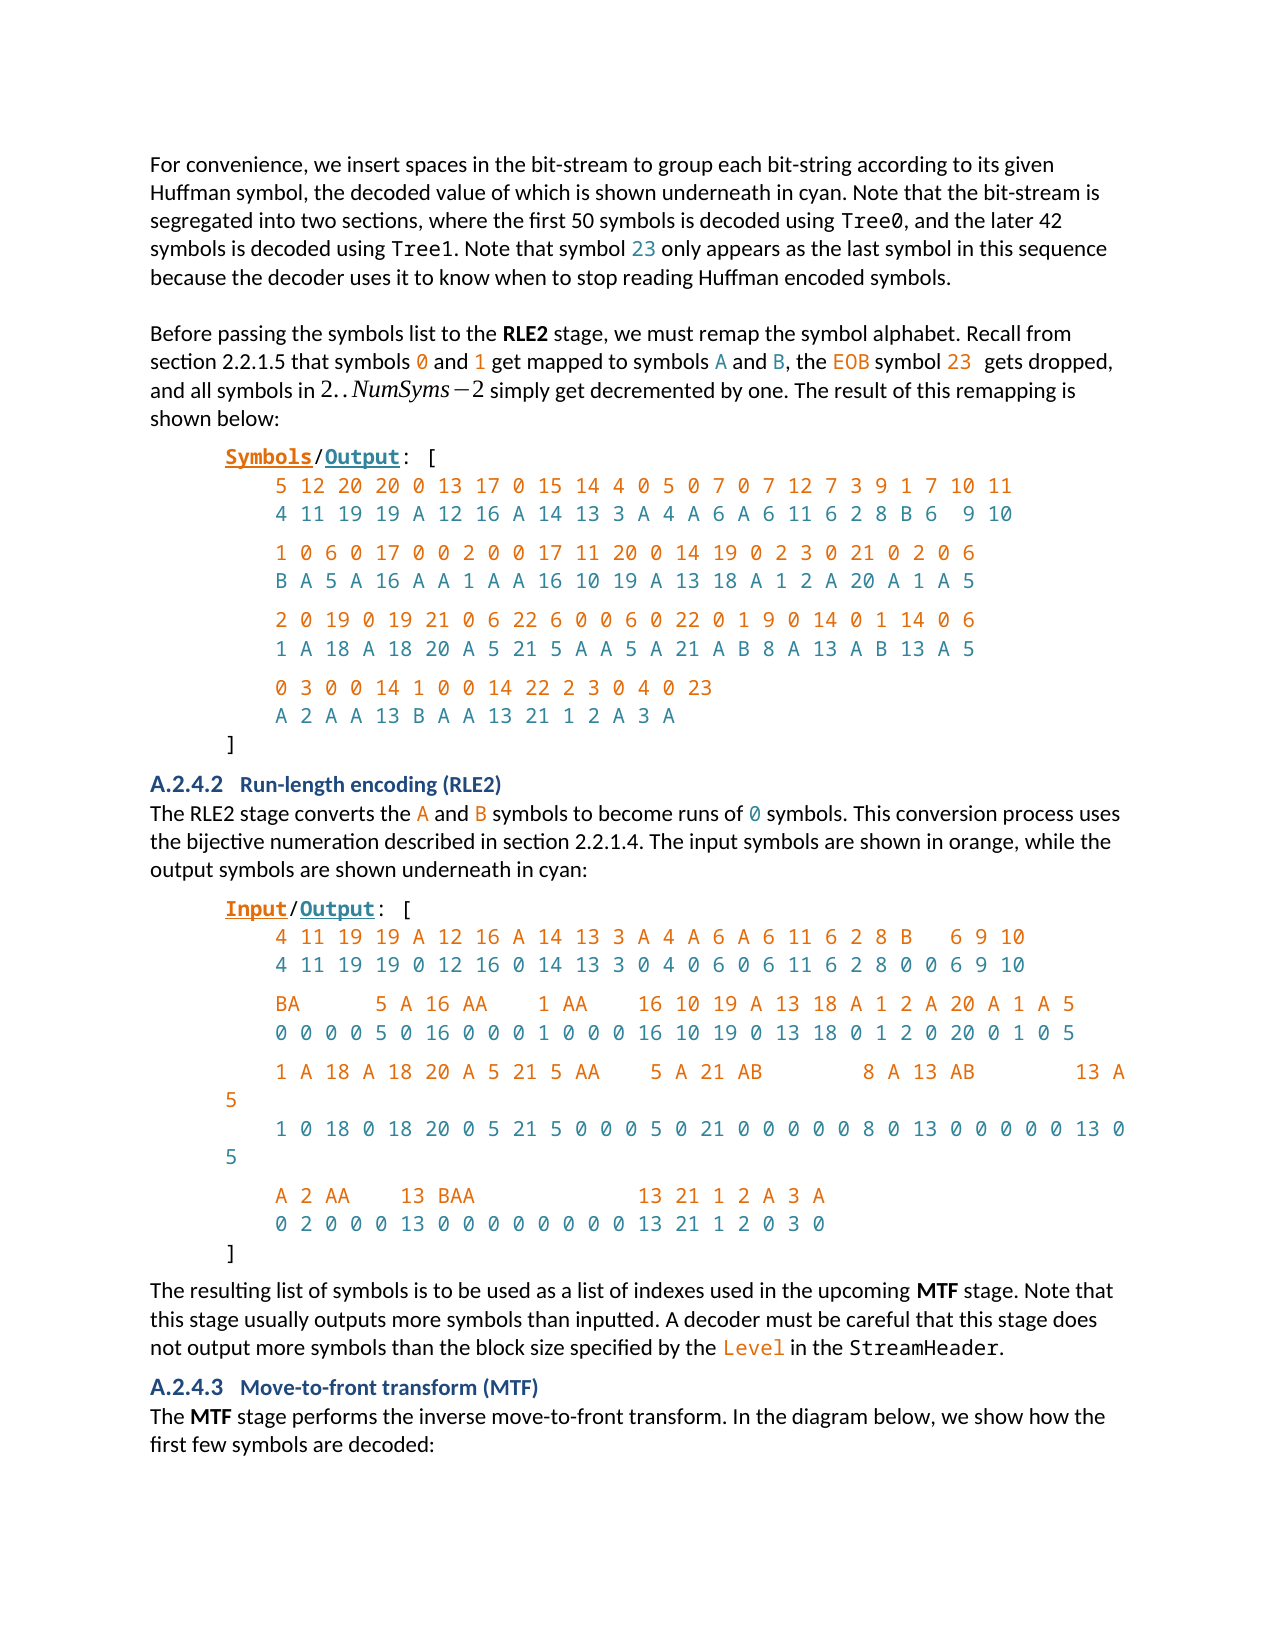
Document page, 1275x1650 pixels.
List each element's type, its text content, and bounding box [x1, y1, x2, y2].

text 2 0 19 0 19 21 0 6 22 6 0 0 6 0 22 0 1 9 0 14 0 1 14 0 6 [225, 605, 1125, 634]
text A 2 AA 13 BAA 13 21 1 2 A 3 A [225, 1181, 1125, 1209]
text Symbols/Output: [ [150, 442, 1125, 471]
text 1 A 18 A 18 20 A 5 21 5 A A 5 A 21 A B 8 A 13 A B 13 A 5 [225, 634, 1125, 662]
text For convenience, we insert spaces in the bit-stream to group each bit-string according to its given Huffman symbol, the decoded value of which is shown underneath in cyan. Note that the bit-stream is segregated into two sections, where the first 50 symbols is decoded using Tree0, and the later 42 symbols is decoded using Tree1. Note that symbol 23 only appears as the last symbol in this sequence because the decoder uses it to know when to stop reading Huffman encoded symbols. [150, 150, 1125, 291]
text 5 12 20 20 0 13 17 0 15 14 4 0 5 0 7 0 7 12 7 3 9 1 7 10 11 [150, 471, 1125, 499]
text 0 2 0 0 0 13 0 0 0 0 0 0 0 0 13 21 1 2 0 3 0 [225, 1209, 1125, 1238]
text BA 5 A 16 AA 1 AA 16 10 19 A 13 18 A 1 2 A 20 A 1 A 5 [150, 989, 1125, 1018]
text 0 3 0 0 14 1 0 0 14 22 2 3 0 4 0 23 [225, 673, 1125, 701]
text Input/Output: [ [150, 894, 1125, 922]
subtitle Run-length encoding (RLE2) [150, 768, 1125, 799]
text The RLE2 stage converts the A and B symbols to become runs of 0 symbols. This conversion process uses the bijective numeration described in section 2.2.1.4. The input symbols are shown in orange, while the output symbols are shown underneath in cyan: [150, 799, 1125, 883]
text The resulting list of symbols is to be used as a list of indexes used in the upcoming MTF stage. Note that this stage usually outputs more symbols than inputted. A decoder must be careful that this stage does not output more symbols than the block size specified by the Level in the StreamHeader. [150, 1277, 1125, 1361]
text ] [150, 729, 1125, 758]
text 4 11 19 19 A 12 16 A 14 13 3 A 4 A 6 A 6 11 6 2 8 B 6 9 10 [150, 922, 1125, 951]
text 4 11 19 19 0 12 16 0 14 13 3 0 4 0 6 0 6 11 6 2 8 0 0 6 9 10 [150, 951, 1125, 979]
text 4 11 19 19 A 12 16 A 14 13 3 A 4 A 6 A 6 11 6 2 8 B 6 9 10 [150, 499, 1125, 528]
text 1 0 18 0 18 20 0 5 21 5 0 0 0 5 0 21 0 0 0 0 0 8 0 13 0 0 0 0 0 13 0 5 [225, 1114, 1125, 1171]
text 1 A 18 A 18 20 A 5 21 5 AA 5 A 21 AB 8 A 13 AB 13 A 5 [225, 1057, 1125, 1114]
text 0 0 0 0 5 0 16 0 0 0 1 0 0 0 16 10 19 0 13 18 0 1 2 0 20 0 1 0 5 [150, 1018, 1125, 1046]
subtitle Move-to-front transform (MTF) [150, 1372, 1125, 1402]
text The MTF stage performs the inverse move-to-front transform. In the diagram below, we show how the first few symbols are decoded: [150, 1402, 1125, 1458]
text B A 5 A 16 A A 1 A A 16 10 19 A 13 18 A 1 2 A 20 A 1 A 5 [150, 566, 1125, 595]
text ] [150, 1238, 1125, 1266]
text 1 0 6 0 17 0 0 2 0 0 17 11 20 0 14 19 0 2 3 0 21 0 2 0 6 [150, 538, 1125, 566]
text Before passing the symbols list to the RLE2 stage, we must remap the symbol alphabet. Recall from section 2.2.1.5 that symbols 0 and 1 get mapped to symbols A and B, the EOB symbol 23 gets dropped, and all symbols in simply get decremented by one. The result of this remapping is shown below: [150, 319, 1125, 432]
text A 2 A A 13 B A A 13 21 1 2 A 3 A [225, 701, 1125, 729]
